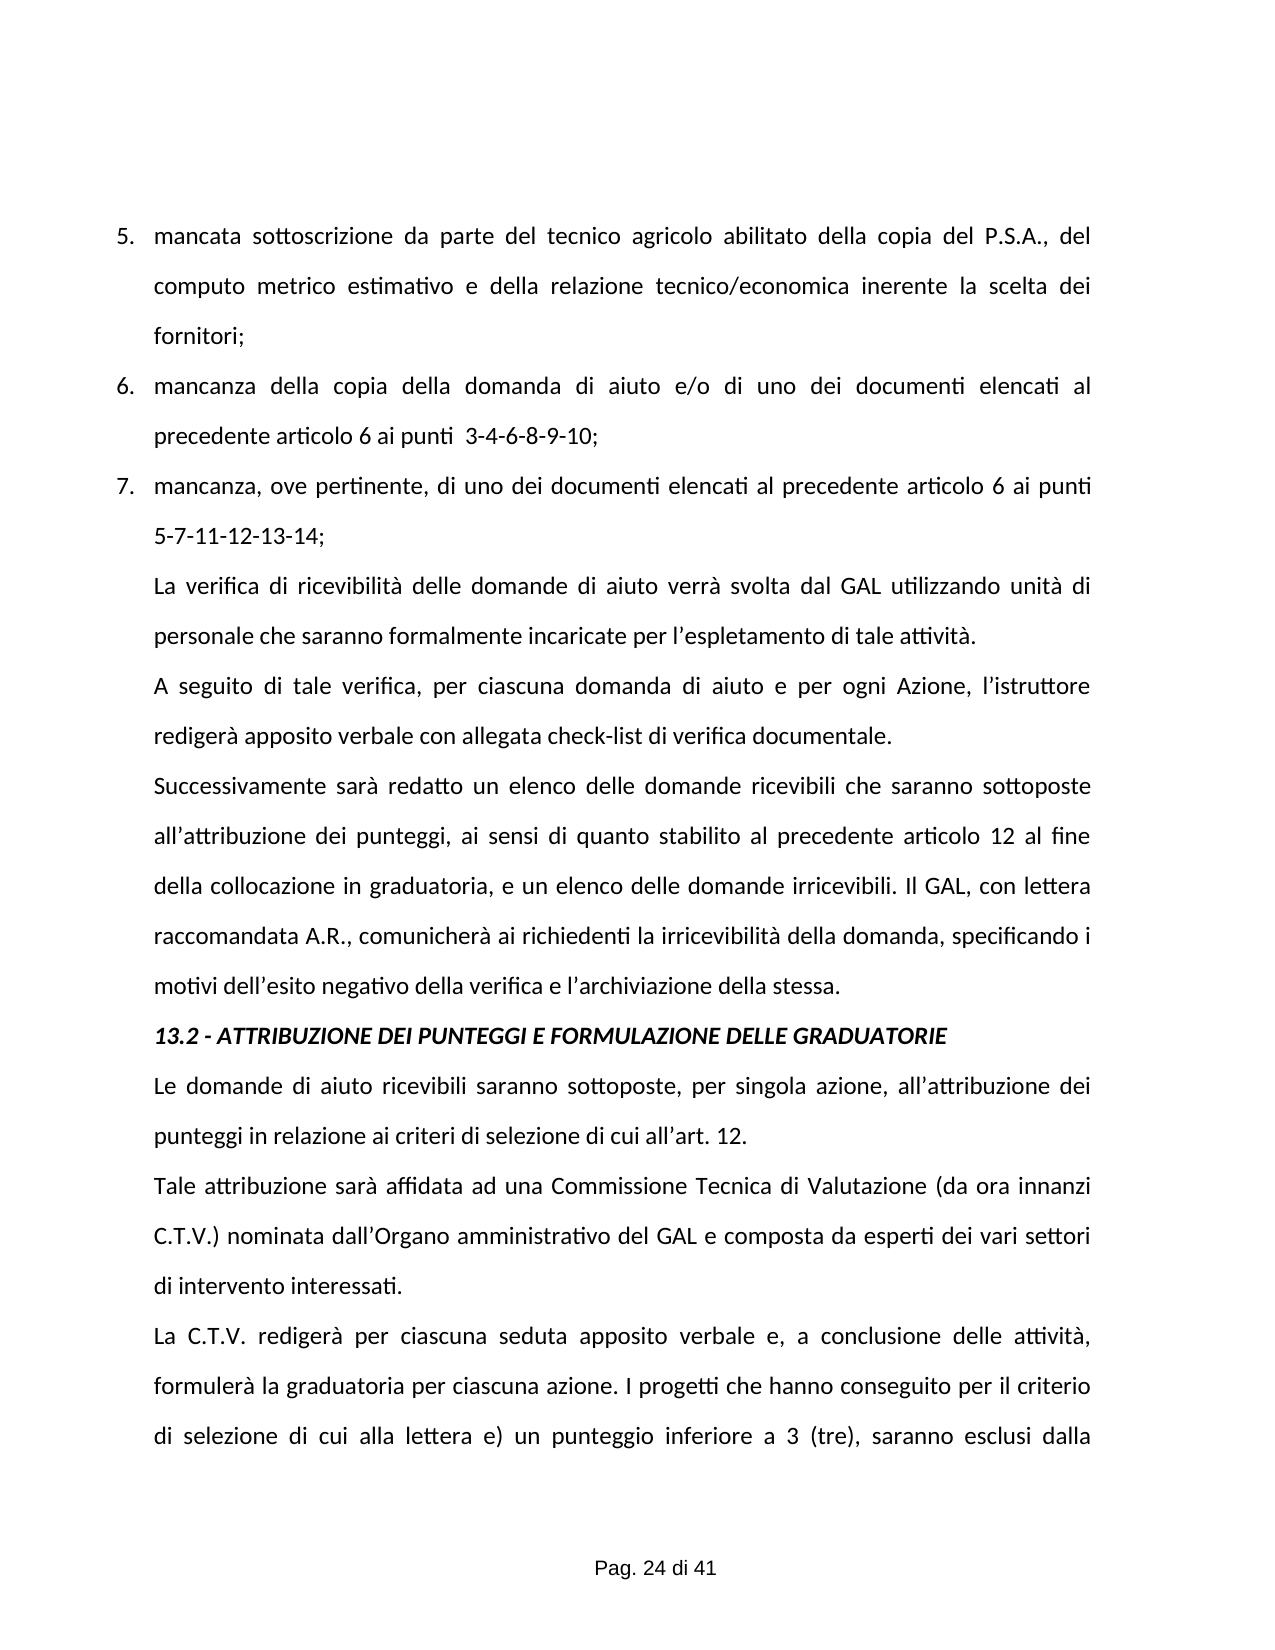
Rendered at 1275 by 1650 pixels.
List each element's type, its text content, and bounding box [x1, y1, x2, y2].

text Tale attribuzione sarà affidata ad una Commissione Tecnica di Valutazione (da ora innanzi C.T.V.) nominata dall’Organo amministrativo del GAL e composta da esperti dei vari settori di intervento interessati. [153, 1151, 1093, 1301]
text La verifica di ricevibilità delle domande di aiuto verrà svolta dal GAL utilizzando unità di personale che saranno formalmente incaricate per l’espletamento di tale attività. [153, 551, 1093, 651]
text A seguito di tale verifica, per ciascuna domanda di aiuto e per ogni Azione, l’istruttore redigerà apposito verbale con allegata check-list di verifica documentale. [153, 651, 1093, 751]
list mancata sottoscrizione da parte del tecnico agricolo abilitato della copia del P.S.A., del computo metrico estimativo e della relazione tecnico/economica inerente la scelta dei fornitori; [116, 201, 1093, 351]
list mancanza della copia della domanda di aiuto e/o di uno dei documenti elencati al precedente articolo 6 ai punti 3-4-6-8-9-10; [116, 351, 1093, 451]
text 13.2 - ATTRIBUZIONE DEI PUNTEGGI E FORMULAZIONE DELLE GRADUATORIE [153, 1001, 1093, 1051]
text Le domande di aiuto ricevibili saranno sottoposte, per singola azione, all’attribuzione dei punteggi in relazione ai criteri di selezione di cui all’art. 12. [153, 1051, 1093, 1151]
list mancanza, ove pertinente, di uno dei documenti elencati al precedente articolo 6 ai punti 5-7-11-12-13-14; [116, 451, 1093, 551]
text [153, 1301, 1093, 1451]
text Successivamente sarà redatto un elenco delle domande ricevibili che saranno sottoposte all’attribuzione dei punteggi, ai sensi di quanto stabilito al precedente articolo 12 al fine della collocazione in graduatoria, e un elenco delle domande irricevibili. Il GAL, con lettera raccomandata A.R., comunicherà ai richiedenti la irricevibilità della domanda, specificando i motivi dell’esito negativo della verifica e l’archiviazione della stessa. [153, 751, 1093, 1001]
